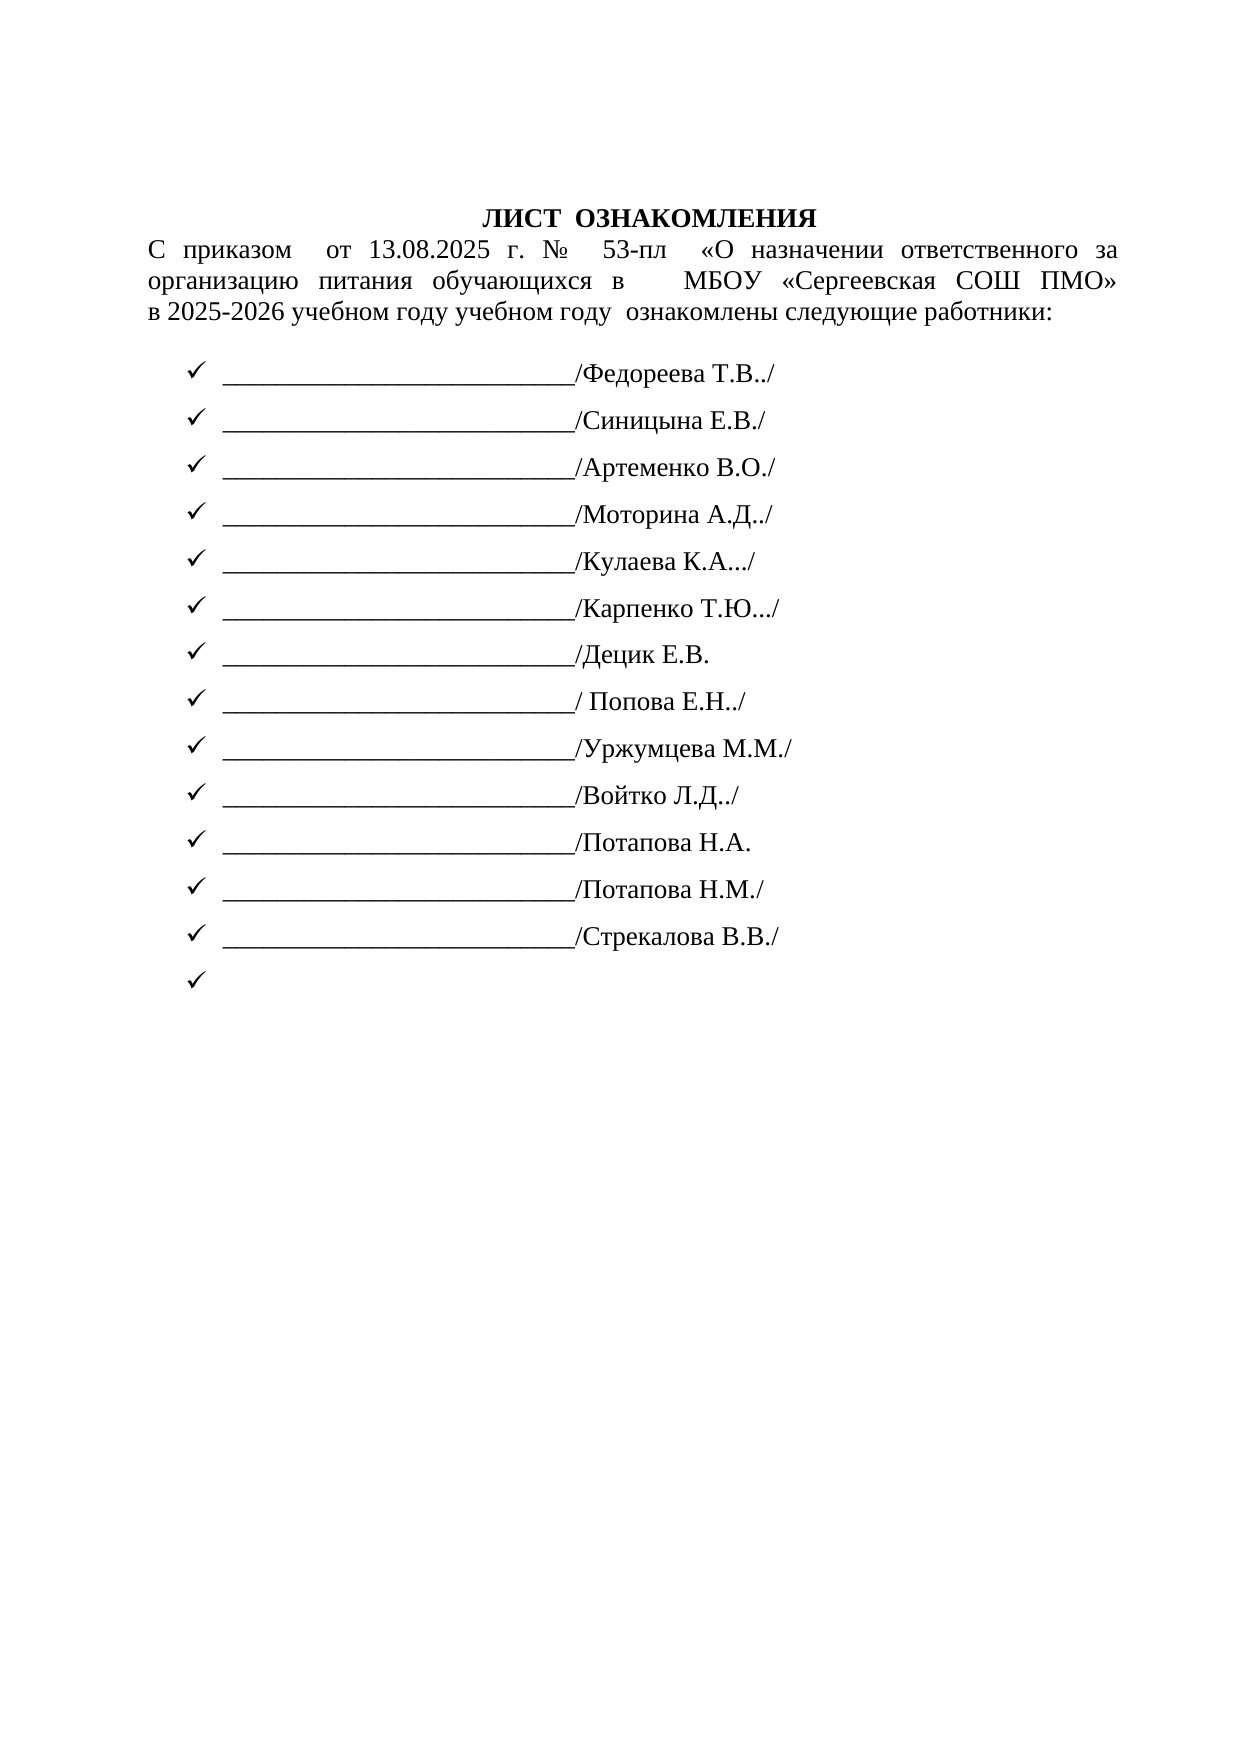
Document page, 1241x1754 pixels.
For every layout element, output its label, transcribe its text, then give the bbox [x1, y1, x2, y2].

list __________________________/Потапова Н.А. [185, 826, 1152, 857]
text ЛИСТ ОЗНАКОМЛЕНИЯ [148, 202, 1152, 233]
text С приказом от 13.08.2025 г. № 53-пл «О назначении ответственного за организацию питания обучающихся в МБОУ «Сергеевская СОШ ПМО» в 2025-2026 учебном году учебном году ознакомлены следующие работники: [148, 233, 1118, 326]
list __________________________/Уржумцева М.М./ [185, 732, 1152, 764]
list __________________________/ Попова Е.Н../ [185, 686, 1152, 717]
list __________________________/Войтко Л.Д../ [185, 779, 1152, 811]
list __________________________/Артеменко В.О./ [185, 451, 1152, 482]
list __________________________/Федореева Т.В../ [185, 357, 1152, 389]
list __________________________/Карпенко Т.Ю.../ [185, 592, 1152, 623]
list __________________________/Синицына Е.В./ [185, 404, 1152, 436]
list __________________________/Стрекалова В.В./ [185, 920, 1152, 951]
list __________________________/Кулаева К.А.../ [185, 545, 1152, 576]
list __________________________/Моторина А.Д../ [185, 498, 1152, 529]
list __________________________/Потапова Н.М./ [185, 873, 1152, 904]
list __________________________/Децик Е.В. [185, 639, 1152, 670]
